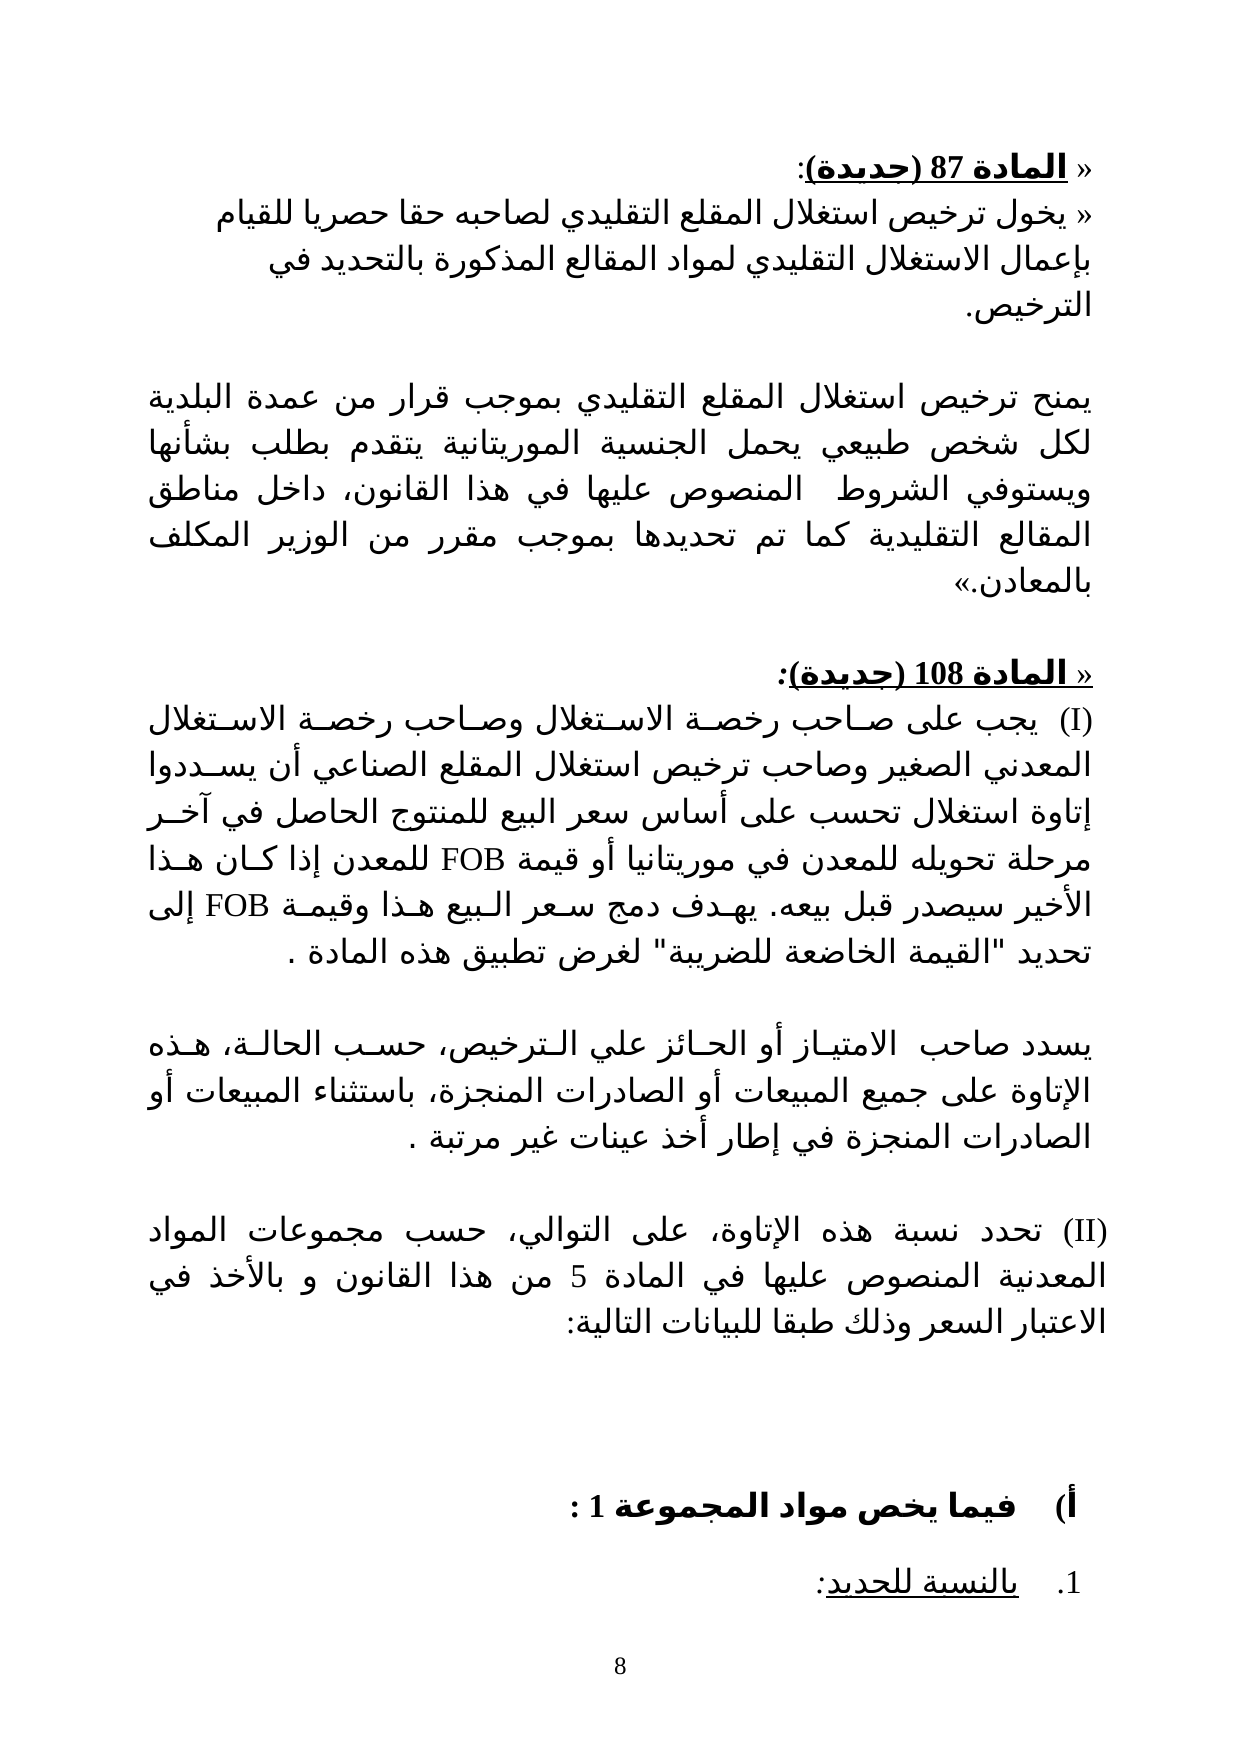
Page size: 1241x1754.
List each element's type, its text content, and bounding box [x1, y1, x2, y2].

text « يخول ترخيص استغلال المقلع التقليدي لصاحبه حقا حصريا للقيام بإعمال الاستغلال التقليدي لمواد المقالع المذكورة بالتحديد في الترخيص. [148, 193, 1093, 324]
text يسدد صاحب الامتياز أو الحائز علي الترخيص، حسب الحالة، هذه الإتاوة على جميع المبيعات أو الصادرات المنجزة، باستثناء المبيعات أو الصادرات المنجزة في إطار أخذ عينات غير مرتبة . [148, 1025, 1093, 1157]
text (I) يجب على صاحب رخصة الاستغلال وصاحب رخصة الاستغلال المعدني الصغير وصاحب ترخيص استغلال المقلع الصناعي أن يسددوا إتاوة استغلال تحسب على أساس سعر البيع للمنتوج الحاصل في آخر مرحلة تحويله للمعدن في موريتانيا أو قيمة FOB للمعدن إذا كان هذا الأخير سيصدر قبل بيعه. يهدف دمج سعر البيع هذا وقيمة FOB إلى تحديد "القيمة الخاضعة للضريبة" لغرض تطبيق هذه المادة . [148, 699, 1093, 971]
text « المادة 108 (جديدة): [148, 653, 1093, 691]
text (II) تحدد نسبة هذه الإتاوة، على التوالي، حسب مجموعات المواد المعدنية المنصوص عليها في المادة 5 من هذا القانون و بالأخذ في الاعتبار السعر وذلك طبقا للبيانات التالية: [148, 1210, 1107, 1341]
list فيما يخص مواد المجموعة 1 : [148, 1486, 1055, 1524]
text يمنح ترخيص استغلال المقلع التقليدي بموجب قرار من عمدة البلدية لكل شخص طبيعي يحمل الجنسية الموريتانية يتقدم بطلب بشأنها ويستوفي الشروط المنصوص عليها في هذا القانون، داخل مناطق المقالع التقليدية كما تم تحديدها بموجب مقرر من الوزير المكلف بالمعادن.» [148, 377, 1093, 599]
list بالنسبة للحديد: [148, 1563, 1056, 1601]
text « المادة 87 (جديدة): [148, 148, 1093, 186]
